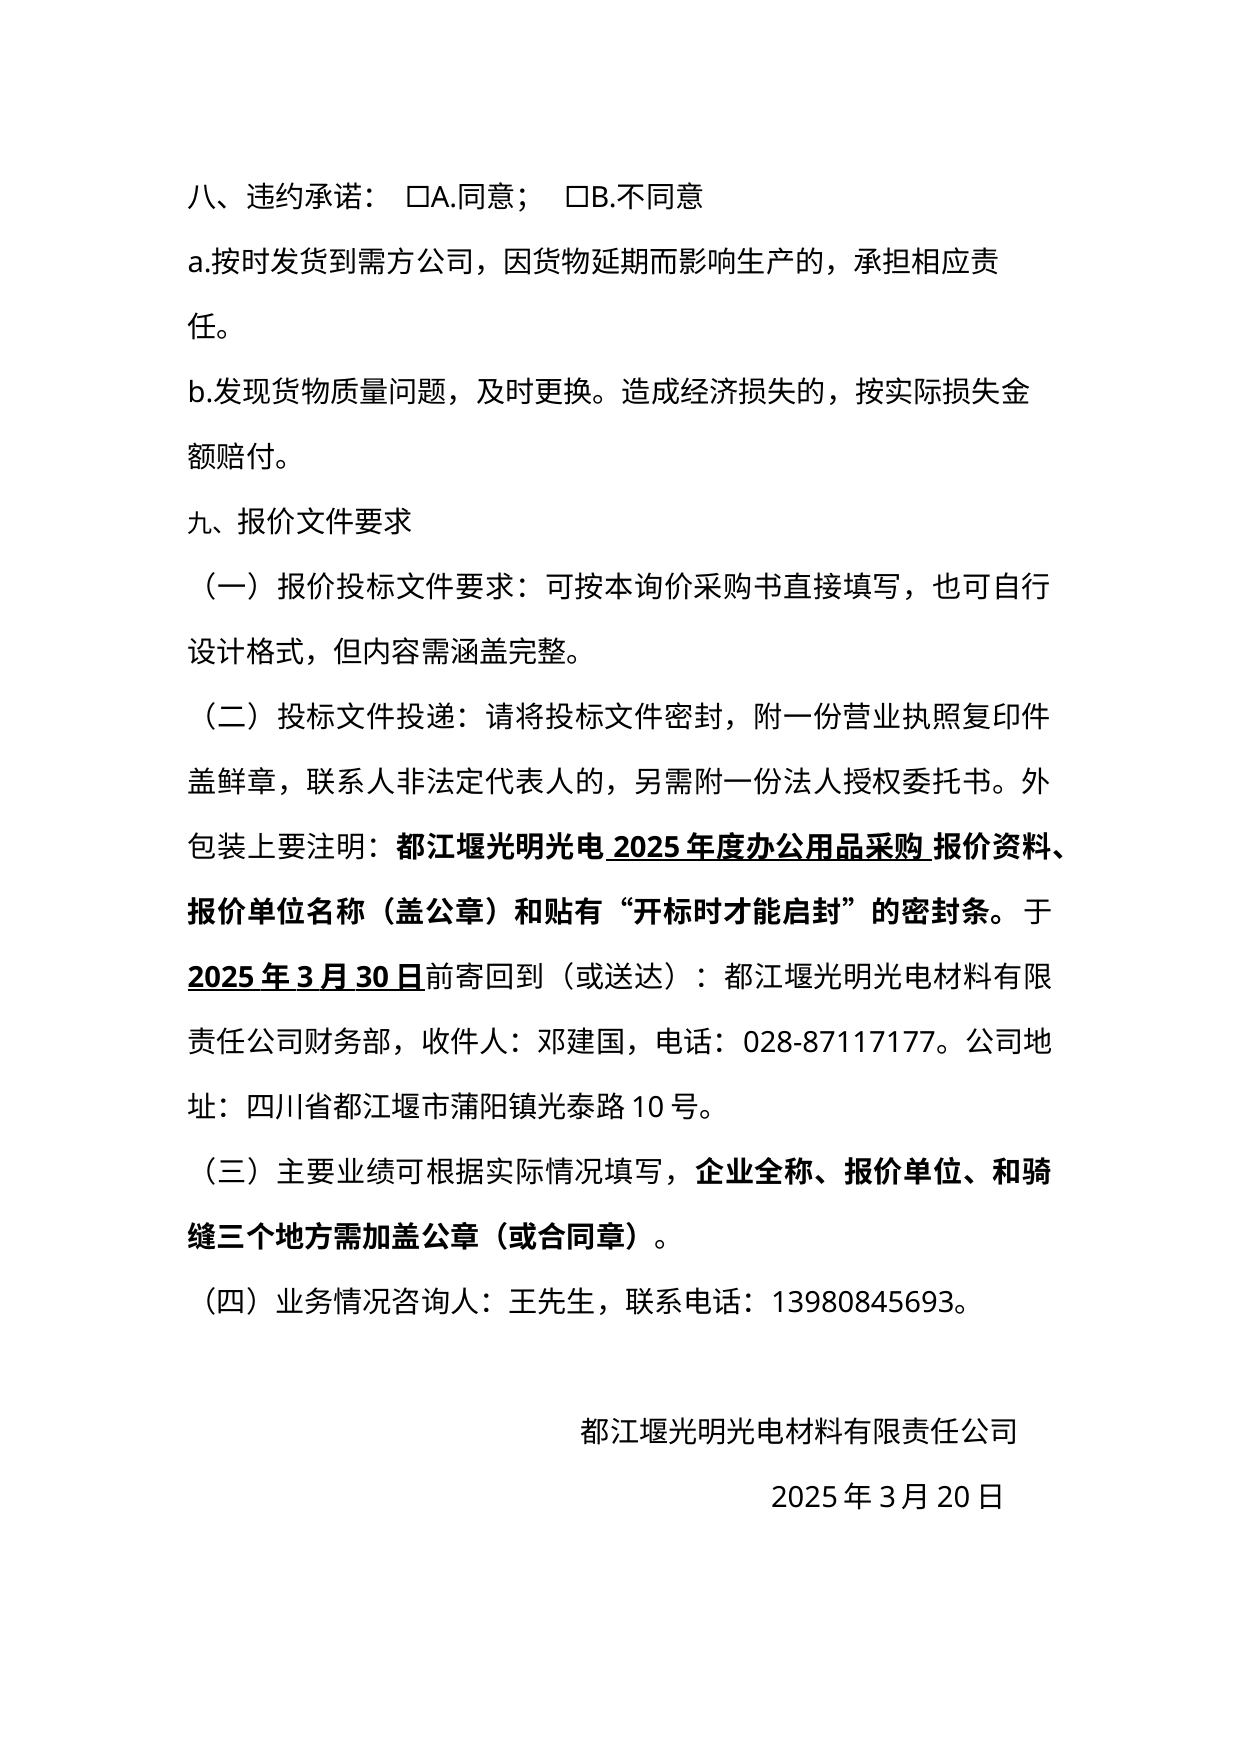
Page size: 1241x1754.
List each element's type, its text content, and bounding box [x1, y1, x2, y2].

text （三）主要业绩可根据实际情况填写，企业全称、报价单位、和骑缝三个地方需加盖公章（或合同章）。 [187, 1137, 1053, 1267]
text （二）投标文件投递：请将投标文件密封，附一份营业执照复印件盖鲜章，联系人非法定代表人的，另需附一份法人授权委托书。外包装上要注明：都江堰光明光电 2025年度办公用品采购 报价资料、报价单位名称（盖公章）和贴有“开标时才能启封”的密封条。于2025年3月30日前寄回到（或送达）：都江堰光明光电材料有限责任公司财务部，收件人：邓建国，电话：028-87117177。公司地址：四川省都江堰市蒲阳镇光泰路10号。 [187, 682, 1053, 1137]
text b.发现货物质量问题，及时更换。造成经济损失的，按实际损失金额赔付。 [187, 357, 1053, 487]
text （四）业务情况咨询人：王先生，联系电话：13980845693。 [187, 1267, 1053, 1332]
text 八、违约承诺： A.同意； B.不同意 [187, 162, 1053, 227]
text 都江堰光明光电材料有限责任公司 [581, 1397, 1053, 1462]
text 九、报价文件要求 [187, 487, 1053, 552]
text （一）报价投标文件要求：可按本询价采购书直接填写，也可自行设计格式，但内容需涵盖完整。 [187, 552, 1053, 682]
text a.按时发货到需方公司，因货物延期而影响生产的，承担相应责任。 [187, 227, 1053, 357]
text 2025年 3月20日 [187, 1462, 1053, 1527]
